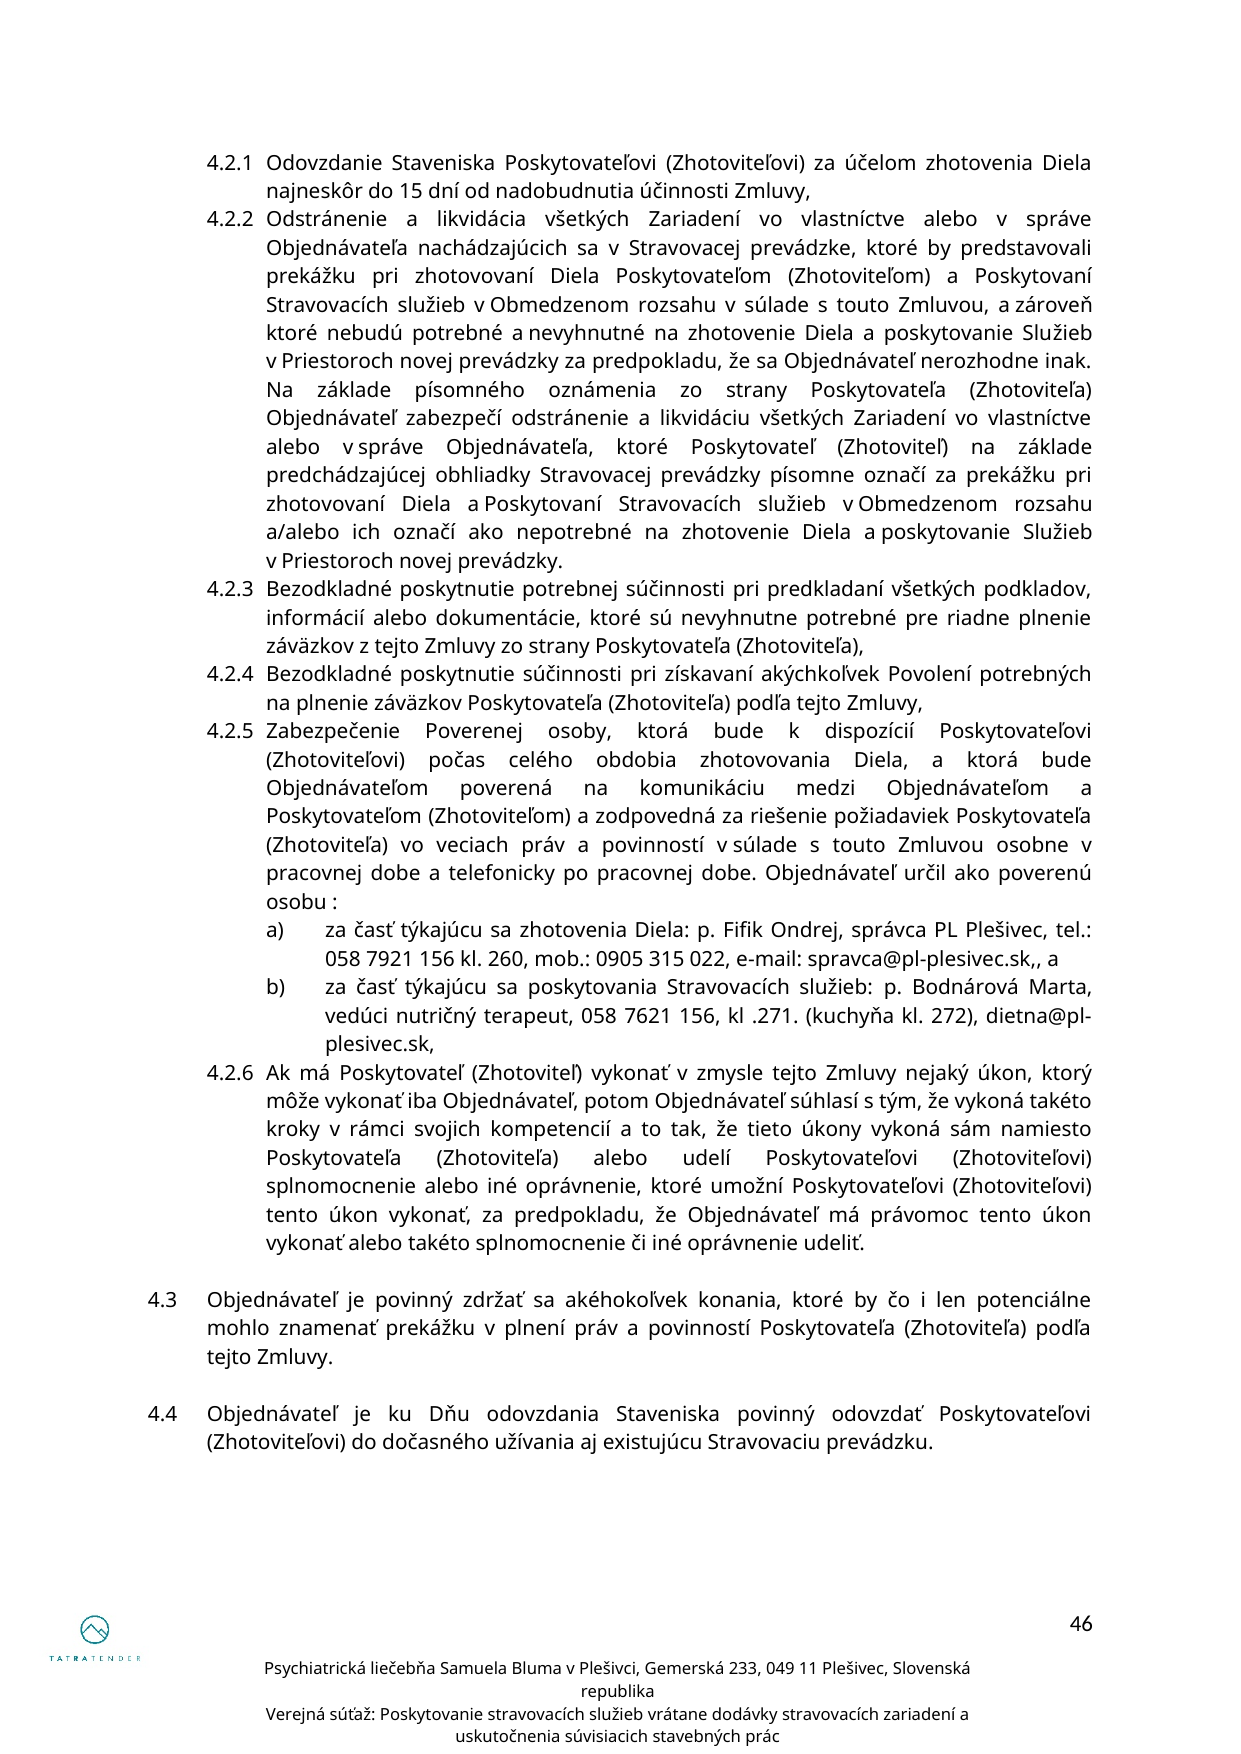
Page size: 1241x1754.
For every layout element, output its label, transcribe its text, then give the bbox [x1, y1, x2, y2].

picture [28, 1591, 161, 1685]
list Zabezpečenie Poverenej osoby, ktorá bude k dispozícií Poskytovateľovi (Zhotoviteľovi) počas celého obdobia zhotovovania Diela, a ktorá bude Objednávateľom poverená na komunikáciu medzi Objednávateľom a Poskytovateľom (Zhotoviteľom) a zodpovedná za riešenie požiadaviek Poskytovateľa (Zhotoviteľa) vo veciach práv a povinností v súlade s touto Zmluvou osobne v pracovnej dobe a telefonicky po pracovnej dobe. Objednávateľ určil ako poverenú osobu : [207, 716, 1093, 915]
list Ak má Poskytovateľ (Zhotoviteľ) vykonať v zmysle tejto Zmluvy nejaký úkon, ktorý môže vykonať iba Objednávateľ, potom Objednávateľ súhlasí s tým, že vykoná takéto kroky v rámci svojich kompetencií a to tak, že tieto úkony vykoná sám namiesto Poskytovateľa (Zhotoviteľa) alebo udelí Poskytovateľovi (Zhotoviteľovi) splnomocnenie alebo iné oprávnenie, ktoré umožní Poskytovateľovi (Zhotoviteľovi) tento úkon vykonať, za predpokladu, že Objednávateľ má právomoc tento úkon vykonať alebo takéto splnomocnenie či iné oprávnenie udeliť. [207, 1058, 1093, 1257]
list za časť týkajúcu sa zhotovenia Diela: p. Fifik Ondrej, správca PL Plešivec, tel.: 058 7921 156 kl. 260, mob.: 0905 315 022, e-mail: spravca@pl-plesivec.sk,, a [266, 915, 1093, 972]
list Odstránenie a likvidácia všetkých Zariadení vo vlastníctve alebo v správe Objednávateľa nachádzajúcich sa v Stravovacej prevádzke, ktoré by predstavovali prekážku pri zhotovovaní Diela Poskytovateľom (Zhotoviteľom) a Poskytovaní Stravovacích služieb v Obmedzenom rozsahu v súlade s touto Zmluvou, a zároveň ktoré nebudú potrebné a nevyhnutné na zhotovenie Diela a poskytovanie Služieb v Priestoroch novej prevádzky za predpokladu, že sa Objednávateľ nerozhodne inak. Na základe písomného oznámenia zo strany Poskytovateľa (Zhotoviteľa) Objednávateľ zabezpečí odstránenie a likvidáciu všetkých Zariadení vo vlastníctve alebo v správe Objednávateľa, ktoré Poskytovateľ (Zhotoviteľ) na základe predchádzajúcej obhliadky Stravovacej prevádzky písomne označí za prekážku pri zhotovovaní Diela a Poskytovaní Stravovacích služieb v Obmedzenom rozsahu a/alebo ich označí ako nepotrebné na zhotovenie Diela a poskytovanie Služieb v Priestoroch novej prevádzky. [207, 204, 1093, 574]
list Bezodkladné poskytnutie potrebnej súčinnosti pri predkladaní všetkých podkladov, informácií alebo dokumentácie, ktoré sú nevyhnutne potrebné pre riadne plnenie záväzkov z tejto Zmluvy zo strany Poskytovateľa (Zhotoviteľa), [207, 574, 1093, 659]
list za časť týkajúcu sa poskytovania Stravovacích služieb: p. Bodnárová Marta, vedúci nutričný terapeut, 058 7621 156, kl .271. (kuchyňa kl. 272), dietna@pl-plesivec.sk, [266, 972, 1093, 1058]
list Objednávateľ je ku Dňu odovzdania Staveniska povinný odovzdať Poskytovateľovi (Zhotoviteľovi) do dočasného užívania aj existujúcu Stravovaciu prevádzku. [148, 1399, 1093, 1456]
list Objednávateľ je povinný zdržať sa akéhokoľvek konania, ktoré by čo i len potenciálne mohlo znamenať prekážku v plnení práv a povinností Poskytovateľa (Zhotoviteľa) podľa tejto Zmluvy. [148, 1285, 1093, 1370]
list Bezodkladné poskytnutie súčinnosti pri získavaní akýchkoľvek Povolení potrebných na plnenie záväzkov Poskytovateľa (Zhotoviteľa) podľa tejto Zmluvy, [207, 659, 1093, 716]
list Odovzdanie Staveniska Poskytovateľovi (Zhotoviteľovi) za účelom zhotovenia Diela najneskôr do 15 dní od nadobudnutia účinnosti Zmluvy, [207, 148, 1093, 204]
